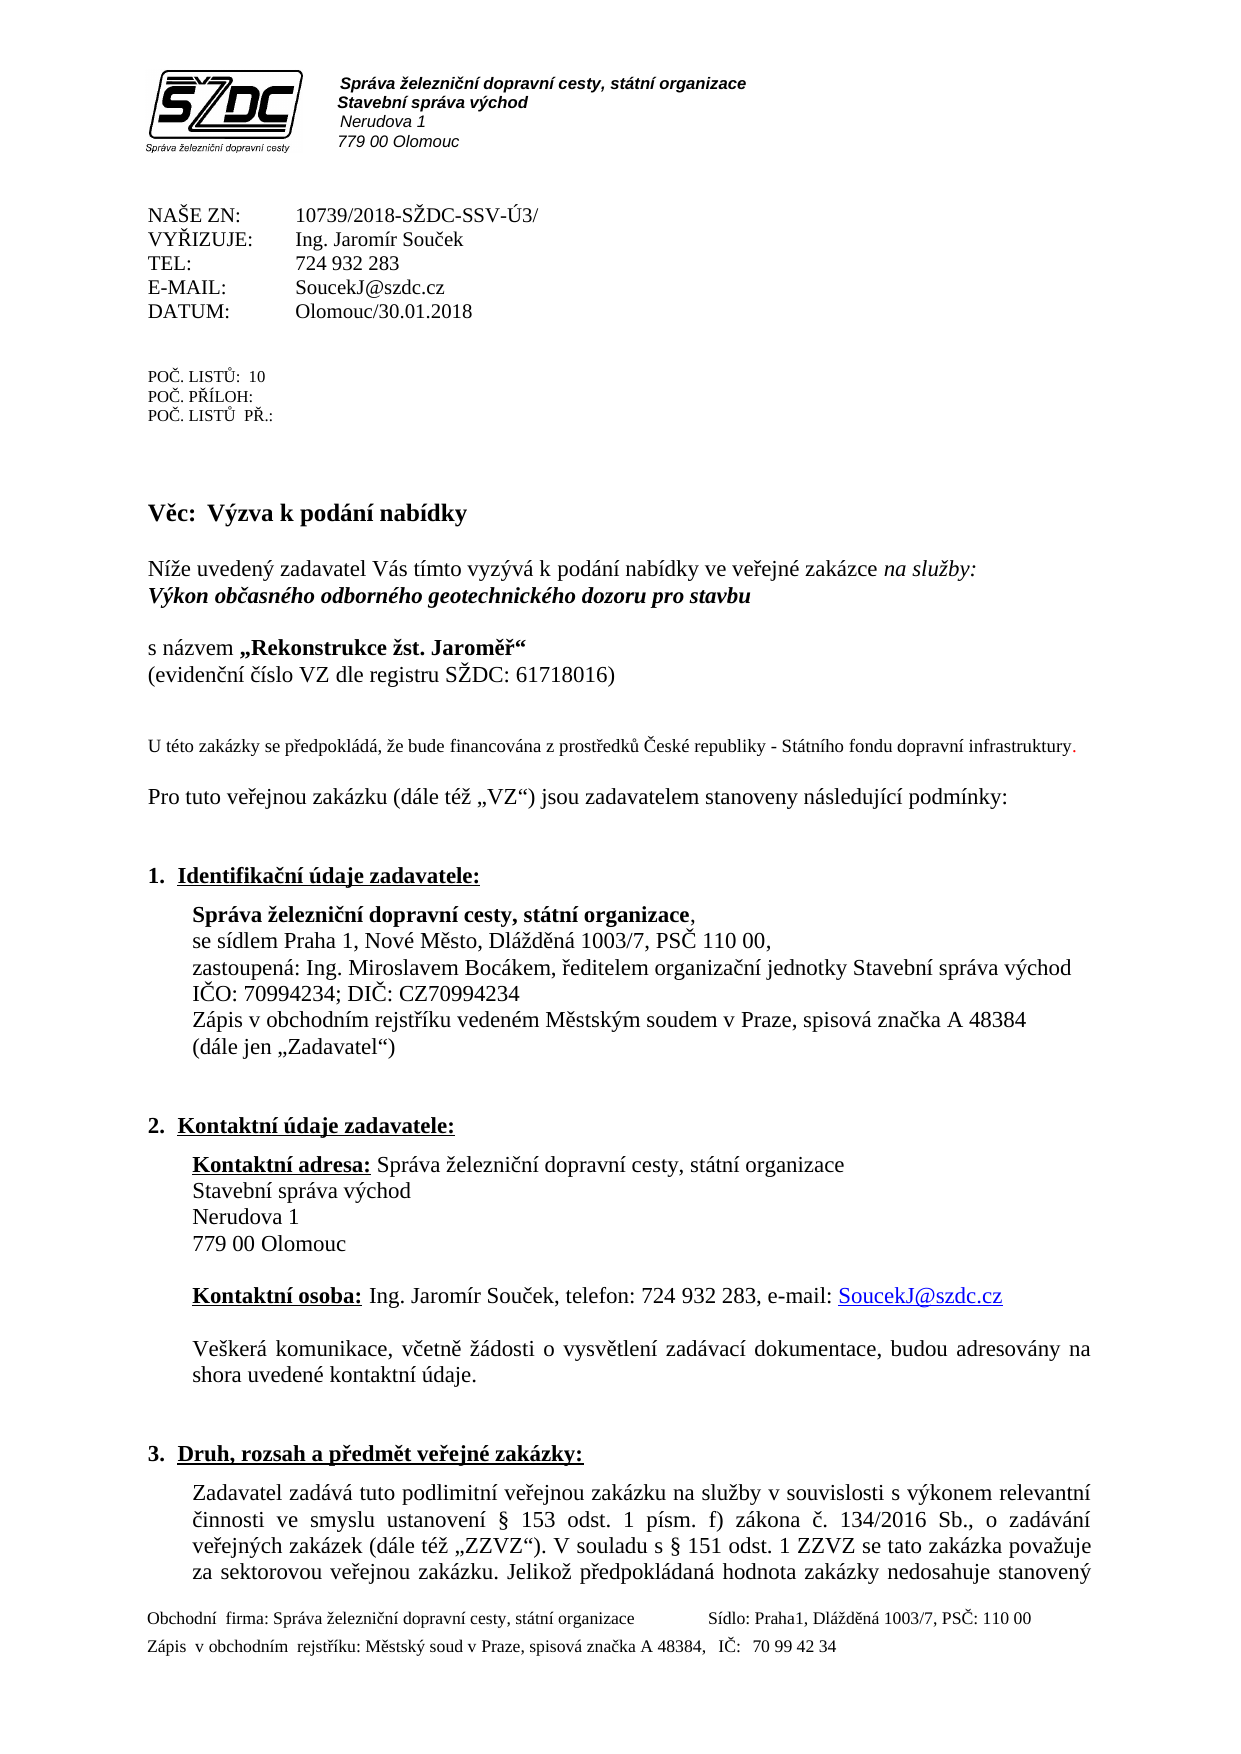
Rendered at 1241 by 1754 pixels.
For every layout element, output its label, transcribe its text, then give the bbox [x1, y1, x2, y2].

list Druh, rozsah a předmět veřejné zakázky: [148, 1441, 1092, 1467]
text Věc: Výzva k podání nabídky [148, 498, 1092, 527]
text POČ. LISTŮ PŘ.: [148, 406, 1092, 425]
text Pro tuto veřejnou zakázku (dále též „VZ“) jsou zadavatelem stanoveny následující podmínky: [148, 783, 1092, 809]
text Veškerá komunikace, včetně žádosti o vysvětlení zadávací dokumentace, budou adresovány na shora uvedené kontaktní údaje. [192, 1335, 1092, 1388]
picture [145, 69, 303, 153]
text Stavební správa východ [192, 1177, 1092, 1203]
text Správa železniční dopravní cesty, státní organizace, [192, 901, 1092, 927]
text DATUM: Olomouc/30.01.2018 [148, 299, 1092, 323]
text VYŘIZUJE: Ing. Jaromír Souček [148, 227, 1092, 251]
text TEL: 724 932 283 [148, 251, 1092, 275]
text Kontaktní adresa: Správa železniční dopravní cesty, státní organizace [192, 1151, 1092, 1177]
text (evidenční číslo VZ dle registru SŽDC: 61718016) [148, 661, 1092, 687]
text POČ. LISTŮ: 10 [148, 367, 1092, 386]
text Výkon občasného odborného geotechnického dozoru pro stavbu [148, 582, 1092, 608]
text Nerudova 1 [192, 1203, 1092, 1230]
text zastoupená: Ing. Miroslavem Bocákem, ředitelem organizační jednotky Stavební správa východ [192, 954, 1092, 980]
text E-MAIL: SoucekJ@szdc.cz [148, 275, 1092, 299]
list Kontaktní údaje zadavatele: [148, 1112, 1092, 1138]
text se sídlem Praha 1, Nové Město, Dlážděná 1003/7, PSČ 110 00, [192, 927, 1092, 954]
text NAŠE ZN: 10739/2018-SŽDC-SSV-Ú3/ [148, 203, 1092, 227]
text Kontaktní osoba: Ing. Jaromír Souček, telefon: 724 932 283, e-mail: SoucekJ@szdc.cz [192, 1282, 1092, 1309]
text U této zakázky se předpokládá, že bude financována z prostředků České republiky - Státního fondu dopravní infrastruktury. [148, 735, 1090, 757]
list Identifikační údaje zadavatele: [148, 862, 1092, 888]
text (dále jen „Zadavatel“) [192, 1033, 1092, 1059]
text Zápis v obchodním rejstříku vedeném Městským soudem v Praze, spisová značka A 48384 [192, 1006, 1092, 1033]
text POČ. PŘÍLOH: [148, 386, 1092, 406]
text 779 00 Olomouc [192, 1230, 1092, 1256]
text IČO: 70994234; DIČ: CZ70994234 [192, 980, 1092, 1006]
text Níže uvedený zadavatel Vás tímto vyzývá k podání nabídky ve veřejné zakázce na služby: [148, 555, 1092, 582]
text s názvem „Rekonstrukce žst. Jaroměř“ [148, 634, 1092, 661]
